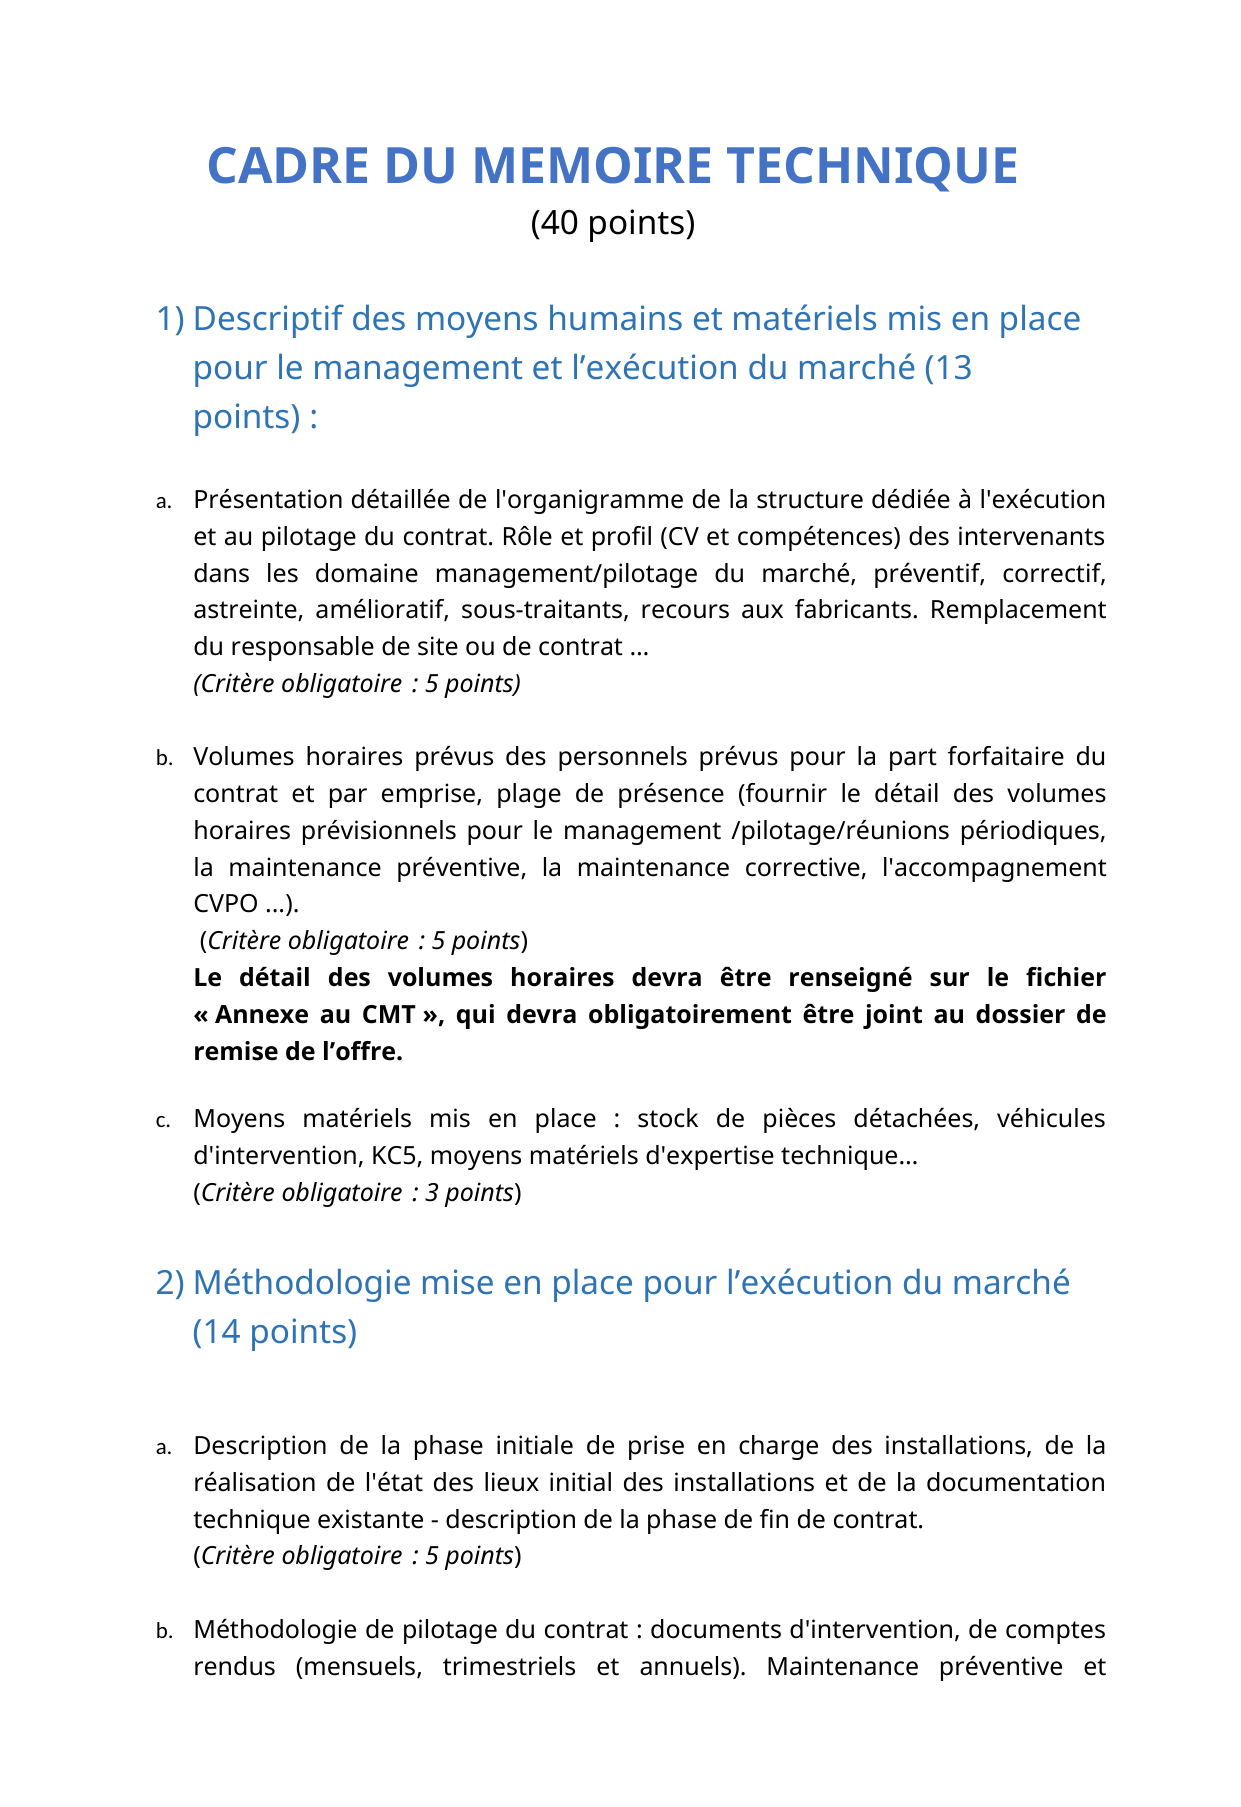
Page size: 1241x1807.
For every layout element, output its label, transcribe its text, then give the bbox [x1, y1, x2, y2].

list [156, 1612, 1107, 1682]
subtitle Méthodologie mise en place pour l’exécution du marché (14 points) [155, 1259, 1107, 1353]
list (Critère obligatoire : 5 points) [193, 1538, 1107, 1572]
list Moyens matériels mis en place : stock de pièces détachées, véhicules d'intervention, KC5, moyens matériels d'expertise technique… [156, 1101, 1107, 1171]
list Le détail des volumes horaires devra être renseigné sur le fichier « Annexe au CMT », qui devra obligatoirement être joint au dossier de remise de l’offre. [193, 960, 1107, 1067]
subtitle Descriptif des moyens humains et matériels mis en place pour le management et l’exécution du marché (13 points) : [155, 295, 1107, 438]
list (Critère obligatoire : 5 points) [193, 666, 1107, 699]
list Présentation détaillée de l'organigramme de la structure dédiée à l'exécution et au pilotage du contrat. Rôle et profil (CV et compétences) des intervenants dans les domaine management/pilotage du marché, préventif, correctif, astreinte, amélioratif, sous-traitants, recours aux fabricants. Remplacement du responsable de site ou de contrat … [156, 482, 1107, 663]
list Volumes horaires prévus des personnels prévus pour la part forfaitaire du contrat et par emprise, plage de présence (fournir le détail des volumes horaires prévisionnels pour le management /pilotage/réunions périodiques, la maintenance préventive, la maintenance corrective, l'accompagnement CVPO ...). [156, 739, 1107, 920]
text CADRE DU MEMOIRE TECHNIQUE [118, 131, 1107, 199]
text (40 points) [118, 199, 1107, 244]
list Description de la phase initiale de prise en charge des installations, de la réalisation de l'état des lieux initial des installations et de la documentation technique existante - description de la phase de fin de contrat. [156, 1428, 1107, 1535]
list (Critère obligatoire : 3 points) [193, 1174, 1107, 1208]
list (Critère obligatoire : 5 points) [193, 923, 1107, 957]
